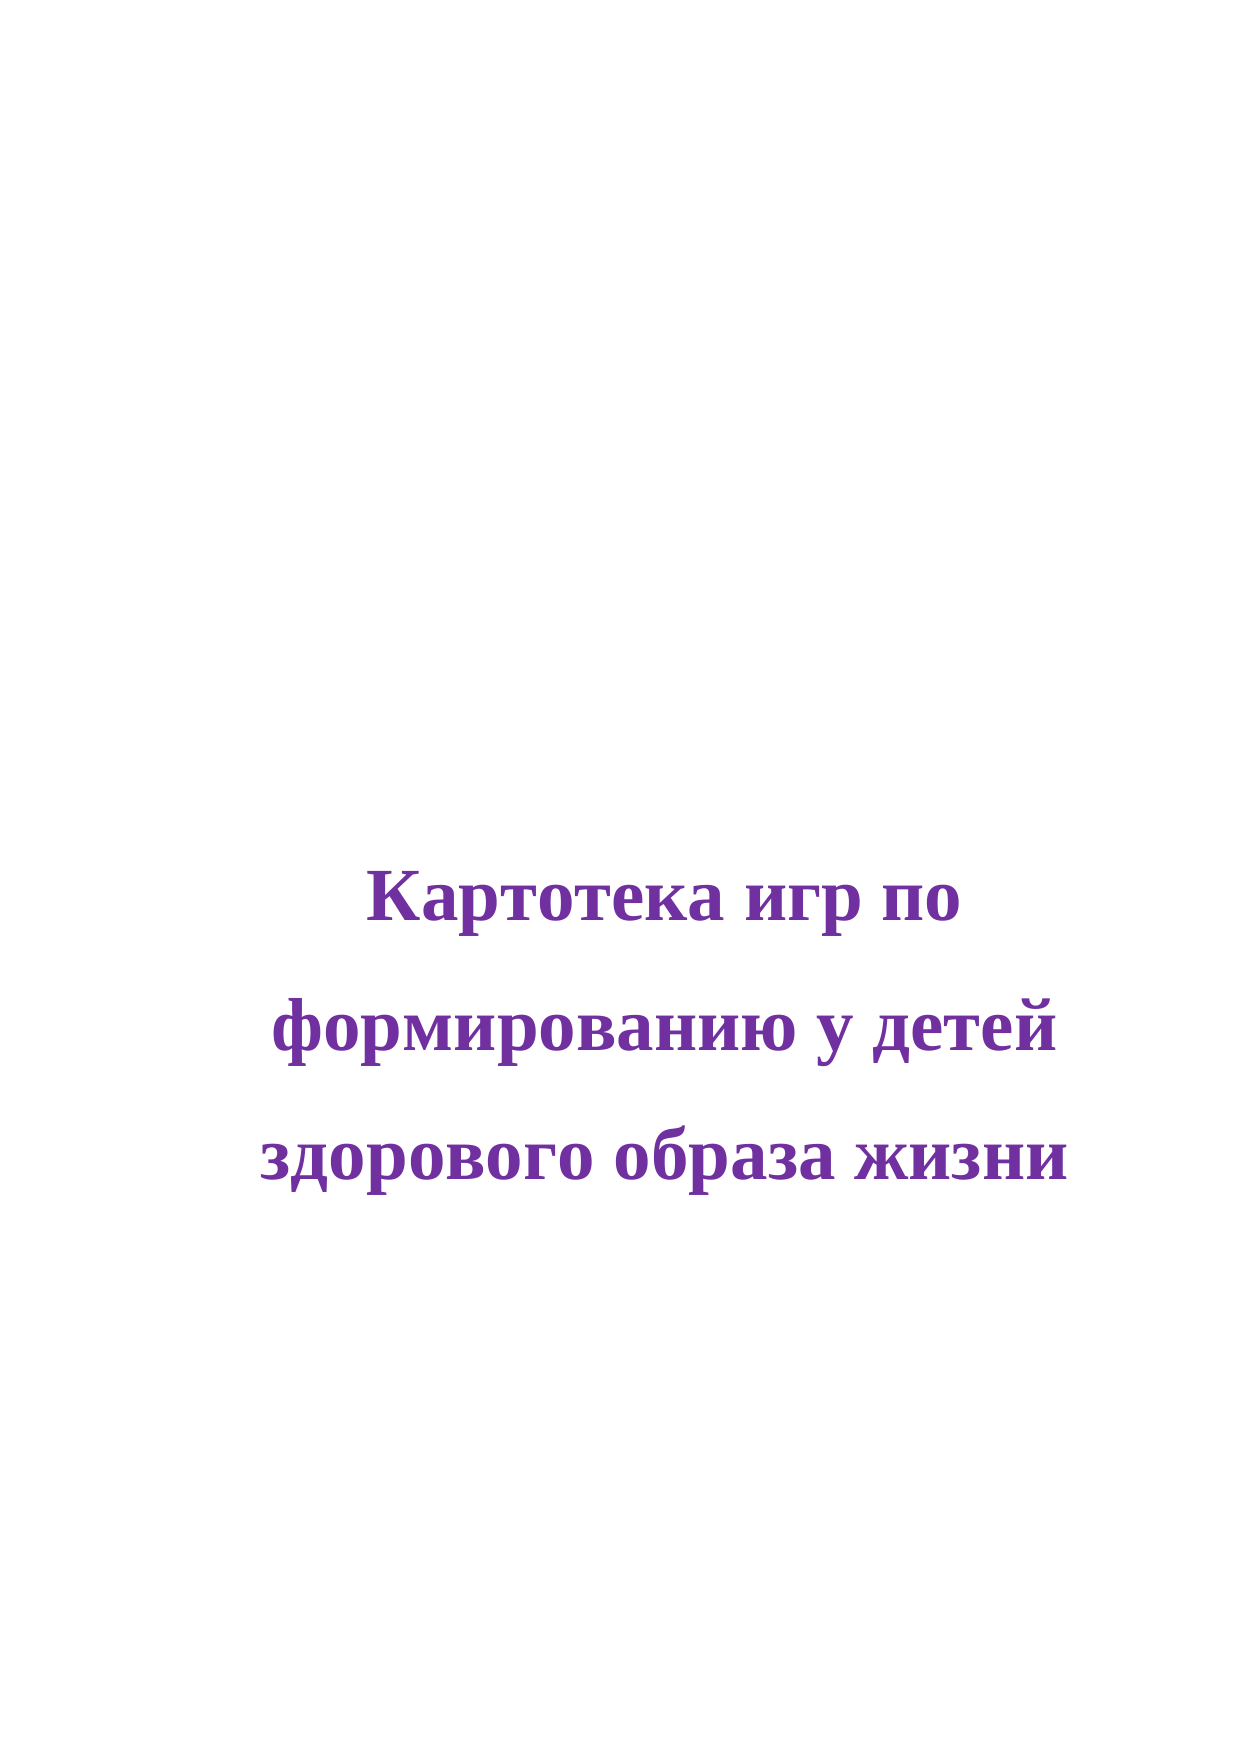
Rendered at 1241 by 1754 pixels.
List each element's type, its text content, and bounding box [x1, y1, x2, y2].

text Картотека игр по формированию у детей здорового образа жизни [177, 850, 1152, 1195]
